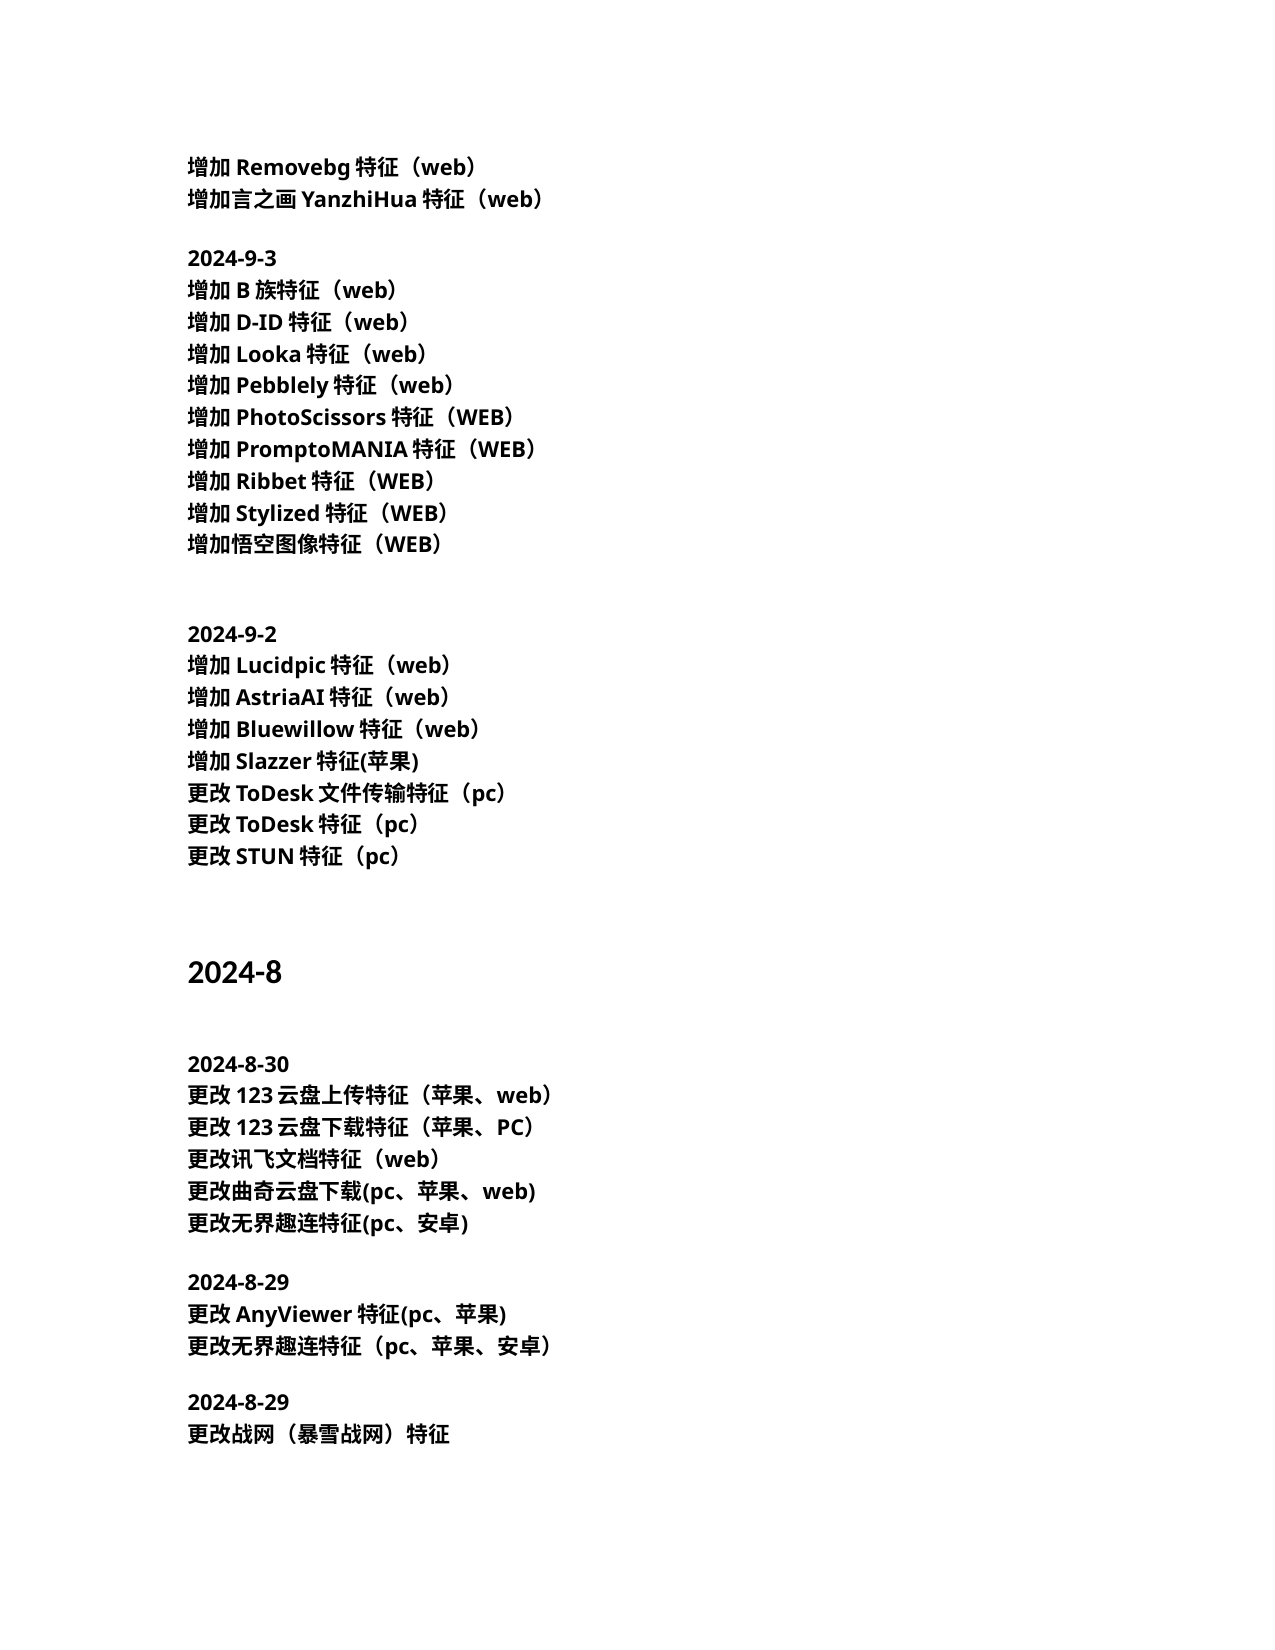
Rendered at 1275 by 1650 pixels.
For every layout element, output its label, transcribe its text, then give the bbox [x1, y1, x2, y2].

text 更改战网（暴雪战网）特征 [187, 1417, 1087, 1449]
text 更改ToDesk特征（pc） [187, 807, 1087, 839]
text 增加悟空图像特征（WEB） [187, 527, 1087, 559]
text 增加Removebg特征（web） [187, 150, 1087, 182]
text 增加AstriaAI特征（web） [187, 680, 1087, 712]
text 更改STUN特征（pc） [187, 839, 1087, 871]
text 更改无界趣连特征（pc、苹果、安卓） [187, 1329, 1087, 1361]
text 2024-8-30 [187, 1049, 1087, 1078]
text 2024-9-2 [187, 619, 1087, 648]
text 更改讯飞文档特征（web） [187, 1142, 1087, 1174]
text 增加Slazzer特征(苹果) [187, 744, 1087, 776]
text 更改曲奇云盘下载(pc、苹果、web) [187, 1174, 1087, 1206]
text 增加Pebblely特征（web） [187, 368, 1087, 400]
text 增加言之画YanzhiHua特征（web） [187, 182, 1087, 213]
text 增加Bluewillow特征（web） [187, 712, 1087, 744]
text 增加Lucidpic特征（web） [187, 648, 1087, 680]
text 更改123云盘下载特征（苹果、PC） [187, 1110, 1087, 1142]
text 增加Stylized特征（WEB） [187, 496, 1087, 527]
text 增加Looka特征（web） [187, 337, 1087, 368]
text 2024-9-3 [187, 243, 1087, 273]
text 更改123云盘上传特征（苹果、web） [187, 1078, 1087, 1110]
text 增加PhotoScissors特征（WEB） [187, 400, 1087, 432]
text 增加B族特征（web） [187, 273, 1087, 305]
text 2024-8-29 [187, 1387, 1087, 1417]
text 更改ToDesk文件传输特征（pc） [187, 776, 1087, 807]
text 增加Ribbet特征（WEB） [187, 464, 1087, 496]
text 更改AnyViewer特征(pc、苹果) [187, 1297, 1087, 1329]
text 更改无界趣连特征(pc、安卓) [187, 1206, 1087, 1237]
text 增加PromptoMANIA特征（WEB） [187, 432, 1087, 464]
subtitle 2024-8 [187, 951, 1087, 992]
text 2024-8-29 [187, 1267, 1087, 1297]
text 增加D-ID特征（web） [187, 305, 1087, 337]
